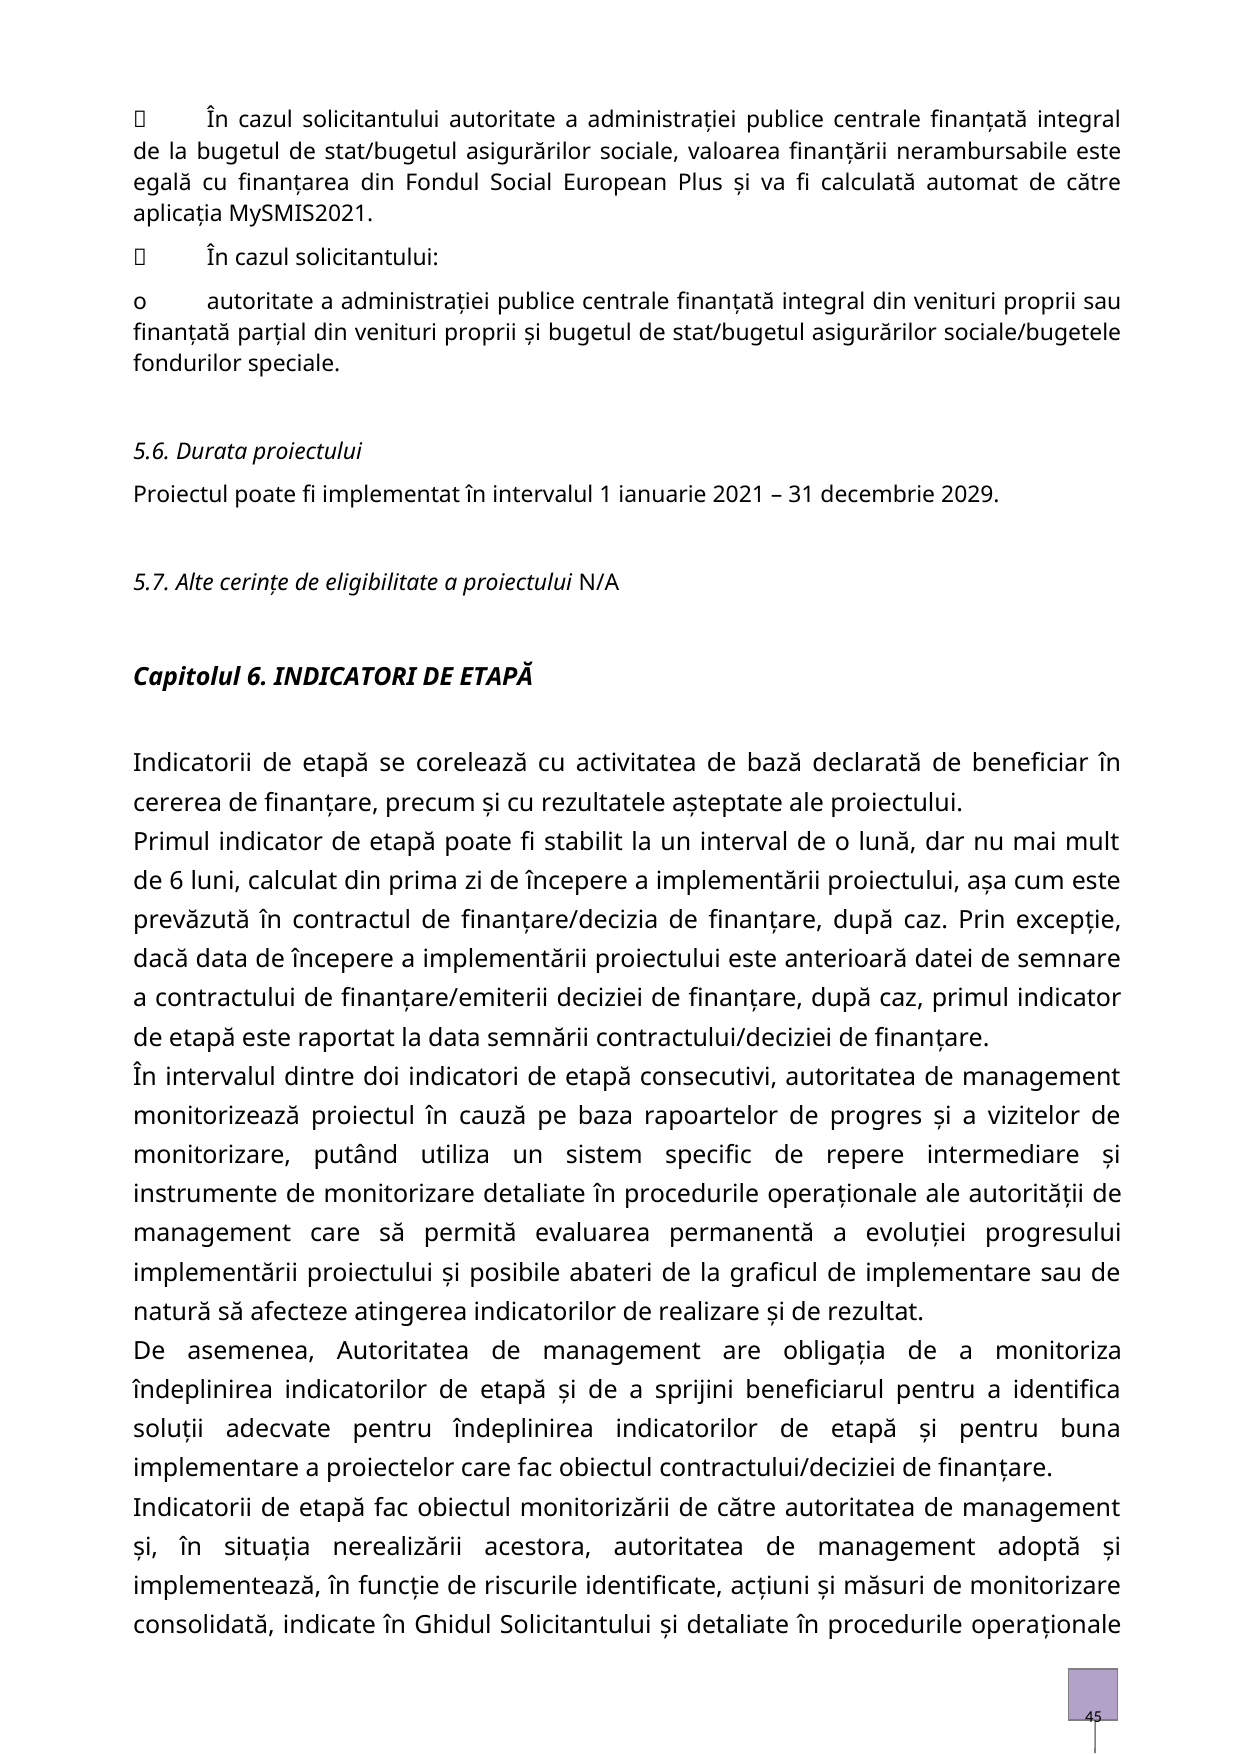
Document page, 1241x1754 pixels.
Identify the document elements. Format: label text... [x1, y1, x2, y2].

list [133, 1489, 1122, 1641]
list Indicatorii de etapă se corelează cu activitatea de bază declarată de beneficiar în cererea de finanțare, precum și cu rezultatele așteptate ale proiectului. [133, 745, 1122, 818]
text 5.7. Alte cerințe de eligibilitate a proiectului N/A [133, 566, 1122, 597]
text  În cazul solicitantului: [133, 241, 1122, 272]
text Capitolul 6. INDICATORI DE ETAPĂ [133, 659, 1122, 693]
list Primul indicator de etapă poate fi stabilit la un interval de o lună, dar nu mai mult de 6 luni, calculat din prima zi de începere a implementării proiectului, așa cum este prevăzută în contractul de finanțare/decizia de finanțare, după caz. Prin excepție, dacă data de începere a implementării proiectului este anterioară datei de semnare a contractului de finanțare/emiterii deciziei de finanțare, după caz, primul indicator de etapă este raportat la data semnării contractului/deciziei de finanțare. [133, 823, 1122, 1053]
text Proiectul poate fi implementat în intervalul 1 ianuarie 2021 – 31 decembrie 2029. [133, 478, 1122, 510]
list În intervalul dintre doi indicatori de etapă consecutivi, autoritatea de management monitorizează proiectul în cauză pe baza rapoartelor de progres și a vizitelor de monitorizare, putând utiliza un sistem specific de repere intermediare și instrumente de monitorizare detaliate în procedurile operaționale ale autorității de management care să permită evaluarea permanentă a evoluției progresului implementării proiectului și posibile abateri de la graficul de implementare sau de natură să afecteze atingerea indicatorilor de realizare și de rezultat. [133, 1058, 1122, 1327]
text  În cazul solicitantului autoritate a administraţiei publice centrale finanţată integral de la bugetul de stat/bugetul asigurărilor sociale, valoarea finanțării nerambursabile este egală cu finanțarea din Fondul Social European Plus și va fi calculată automat de către aplicația MySMIS2021. [133, 103, 1122, 228]
list De asemenea, Autoritatea de management are obligația de a monitoriza îndeplinirea indicatorilor de etapă și de a sprijini beneficiarul pentru a identifica soluții adecvate pentru îndeplinirea indicatorilor de etapă și pentru buna implementare a proiectelor care fac obiectul contractului/deciziei de finanțare. [133, 1332, 1122, 1484]
text o autoritate a administraţiei publice centrale finanțată integral din venituri proprii sau finanțată parţial din venituri proprii şi bugetul de stat/bugetul asigurărilor sociale/bugetele fondurilor speciale. [133, 285, 1122, 378]
text 5.6. Durata proiectului [133, 435, 1122, 466]
